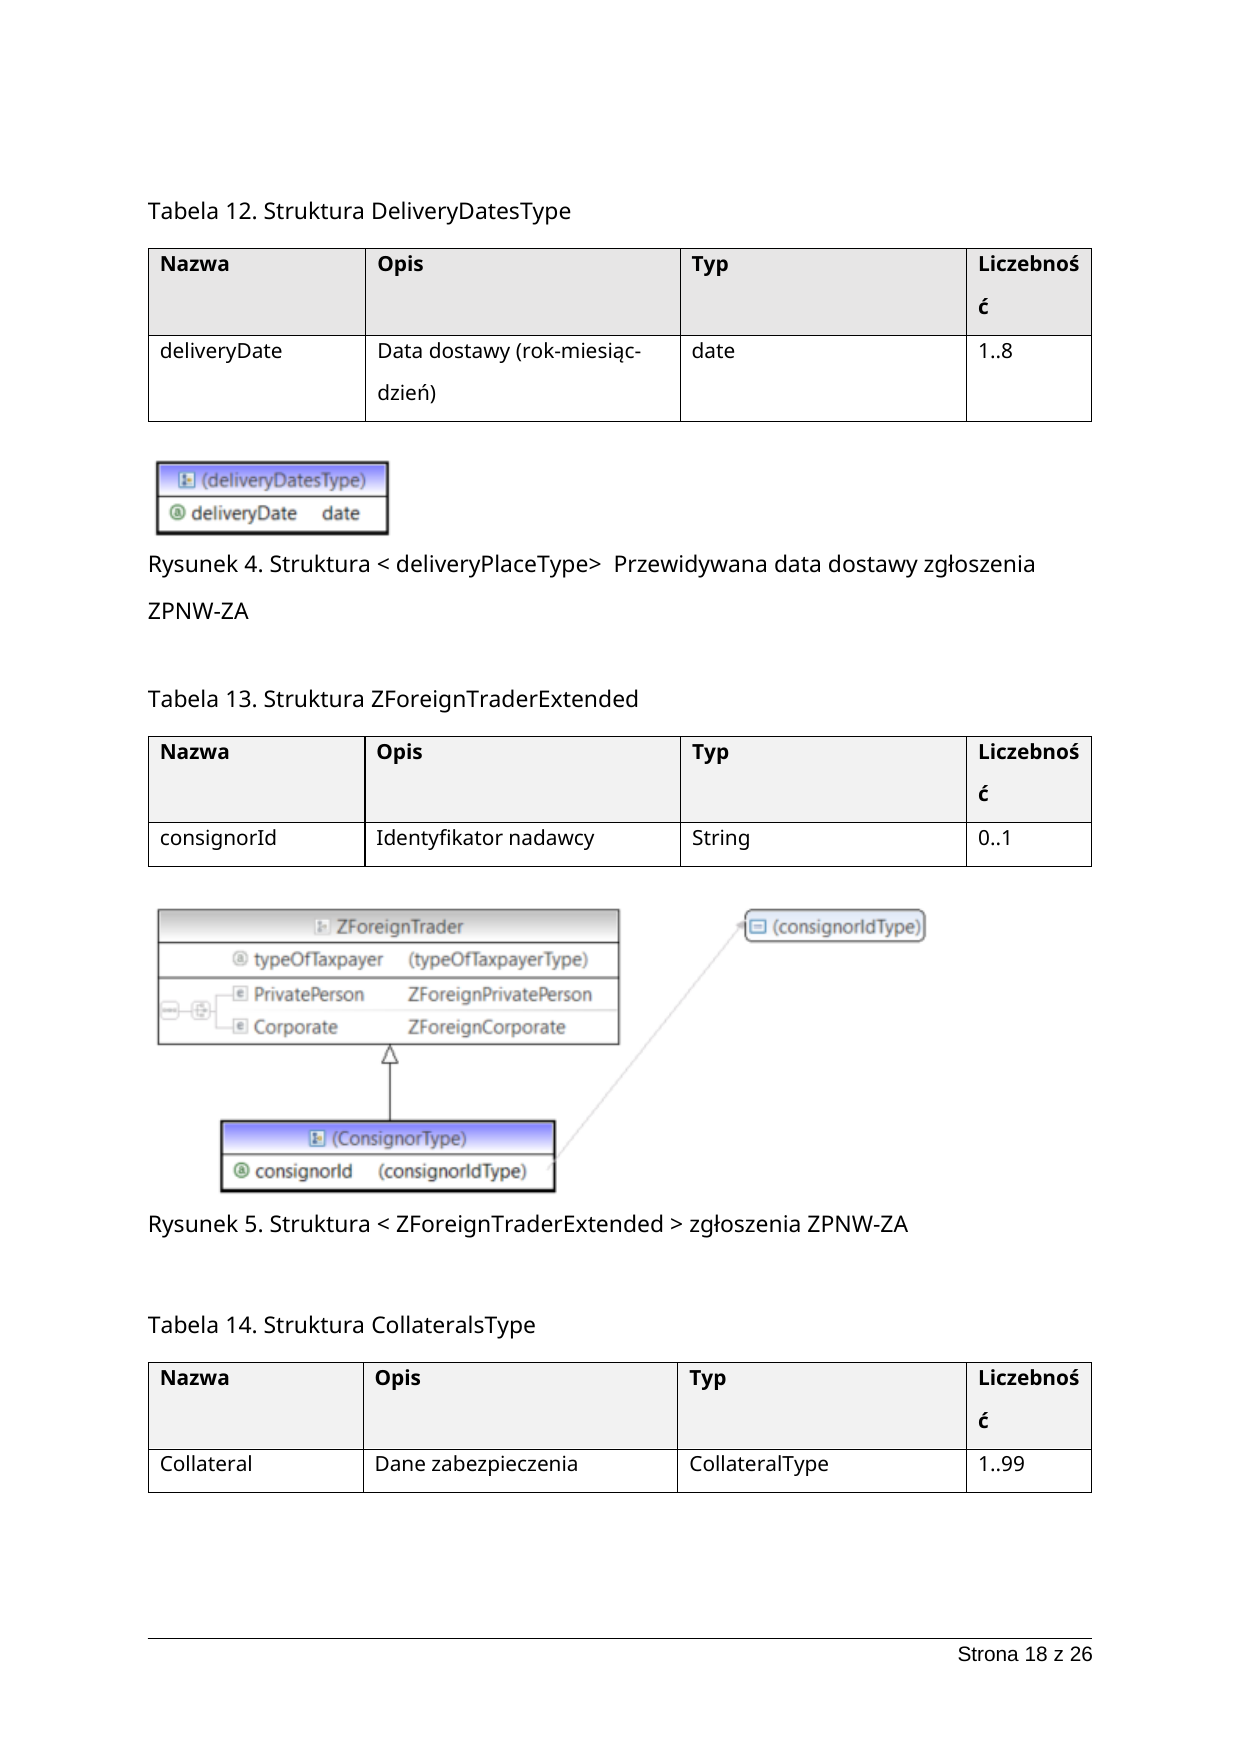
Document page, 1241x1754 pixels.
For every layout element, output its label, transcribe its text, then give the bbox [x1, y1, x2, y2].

text Tabela 13. Struktura ZForeignTraderExtended [148, 683, 1092, 714]
table_cell Identyfikator nadawcy [366, 823, 680, 866]
picture [147, 450, 397, 542]
picture [147, 895, 931, 1202]
text Tabela 12. Struktura DeliveryDatesType [148, 195, 1092, 226]
table_cell Dane zabezpieczenia [364, 1450, 677, 1492]
text Tabela 14. Struktura CollateralsType [148, 1309, 1092, 1340]
text Rysunek 5. Struktura < ZForeignTraderExtended > zgłoszenia ZPNW-ZA [148, 1208, 1092, 1239]
table_header Nazwa [149, 249, 365, 335]
table_cell date [681, 336, 966, 421]
table_cell consignorId [149, 823, 364, 866]
table_header Nazwa [149, 737, 364, 822]
table_header Opis [366, 737, 680, 822]
table_cell 1..8 [967, 336, 1091, 421]
table_header Liczebność [967, 249, 1091, 335]
table_cell String [681, 823, 966, 866]
table_header Typ [678, 1363, 966, 1448]
text Rysunek 4. Struktura < deliveryPlaceType> Przewidywana data dostawy zgłoszenia ZPNW-ZA [148, 548, 1092, 626]
table_cell 0..1 [967, 823, 1091, 866]
table_cell Data dostawy (rok-miesiąc-dzień) [366, 336, 680, 421]
table_header Nazwa [149, 1363, 363, 1448]
table_header Liczebność [967, 1363, 1091, 1448]
table_cell Collateral [149, 1450, 363, 1492]
table_header Opis [364, 1363, 677, 1448]
table_header Opis [366, 249, 680, 335]
table_header Typ [681, 737, 966, 822]
table_header Liczebność [967, 737, 1091, 822]
table_cell 1..99 [967, 1450, 1091, 1492]
table_header Typ [681, 249, 966, 335]
table_cell deliveryDate [149, 336, 365, 421]
table_cell CollateralType [678, 1450, 966, 1492]
